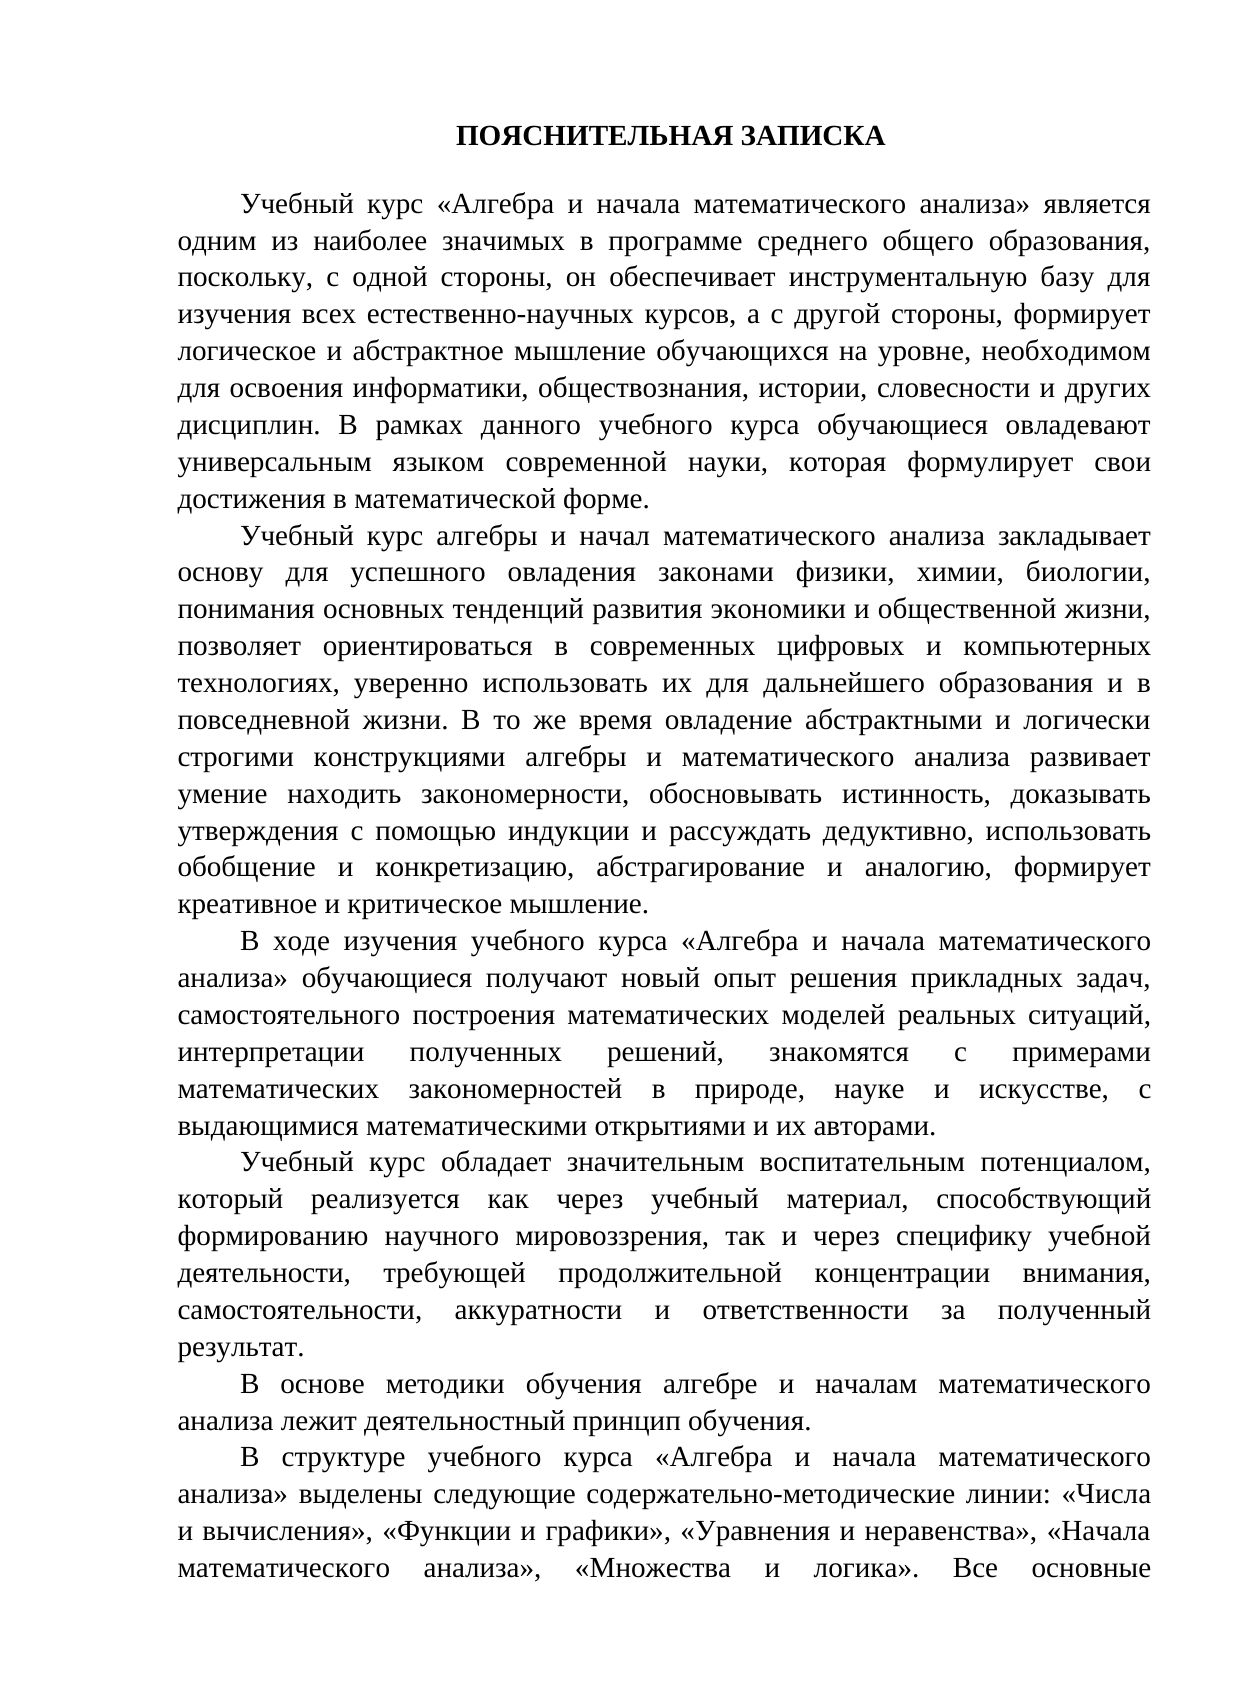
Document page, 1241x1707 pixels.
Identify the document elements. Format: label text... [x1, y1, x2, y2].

text Учебный курс обладает значительным воспитательным потенциалом, который реализуется как через учебный материал, способствующий формированию научного мировоззрения, так и через специфику учебной деятельности, требующей продолжительной концентрации внимания, самостоятельности, аккуратности и ответственности за полученный результат. [177, 1144, 1152, 1362]
text Учебный курс «Алгебра и начала математического анализа» является одним из наиболее значимых в программе среднего общего образования, поскольку, с одной стороны, он обеспечивает инструментальную базу для изучения всех естественно-научных курсов, а с другой стороны, формирует логическое и абстрактное мышление обучающихся на уровне, необходимом для освоения информатики, обществознания, истории, словесности и других дисциплин. В рамках данного учебного курса обучающиеся овладевают универсальным языком современной науки, которая формулирует свои достижения в математической форме. [177, 186, 1152, 514]
text В основе методики обучения алгебре и началам математического анализа лежит деятельностный принцип обучения. [177, 1366, 1152, 1436]
text В ходе изучения учебного курса «Алгебра и начала математического анализа» обучающиеся получают новый опыт решения прикладных задач, самостоятельного построения математических моделей реальных ситуаций, интерпретации полученных решений, знакомятся с примерами математических закономерностей в природе, науке и искусстве, с выдающимися математическими открытиями и их авторами. [177, 923, 1152, 1141]
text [177, 1439, 1152, 1584]
text ПОЯСНИТЕЛЬНАЯ ЗАПИСКА [190, 118, 1152, 152]
text Учебный курс алгебры и начал математического анализа закладывает основу для успешного овладения законами физики, химии, биологии, понимания основных тенденций развития экономики и общественной жизни, позволяет ориентироваться в современных цифровых и компьютерных технологиях, уверенно использовать их для дальнейшего образования и в повседневной жизни. В то же время овладение абстрактными и логически строгими конструкциями алгебры и математического анализа развивает умение находить закономерности, обосновывать истинность, доказывать утверждения с помощью индукции и рассуждать дедуктивно, использовать обобщение и конкретизацию, абстрагирование и аналогию, формирует креативное и критическое мышление. [177, 518, 1152, 920]
